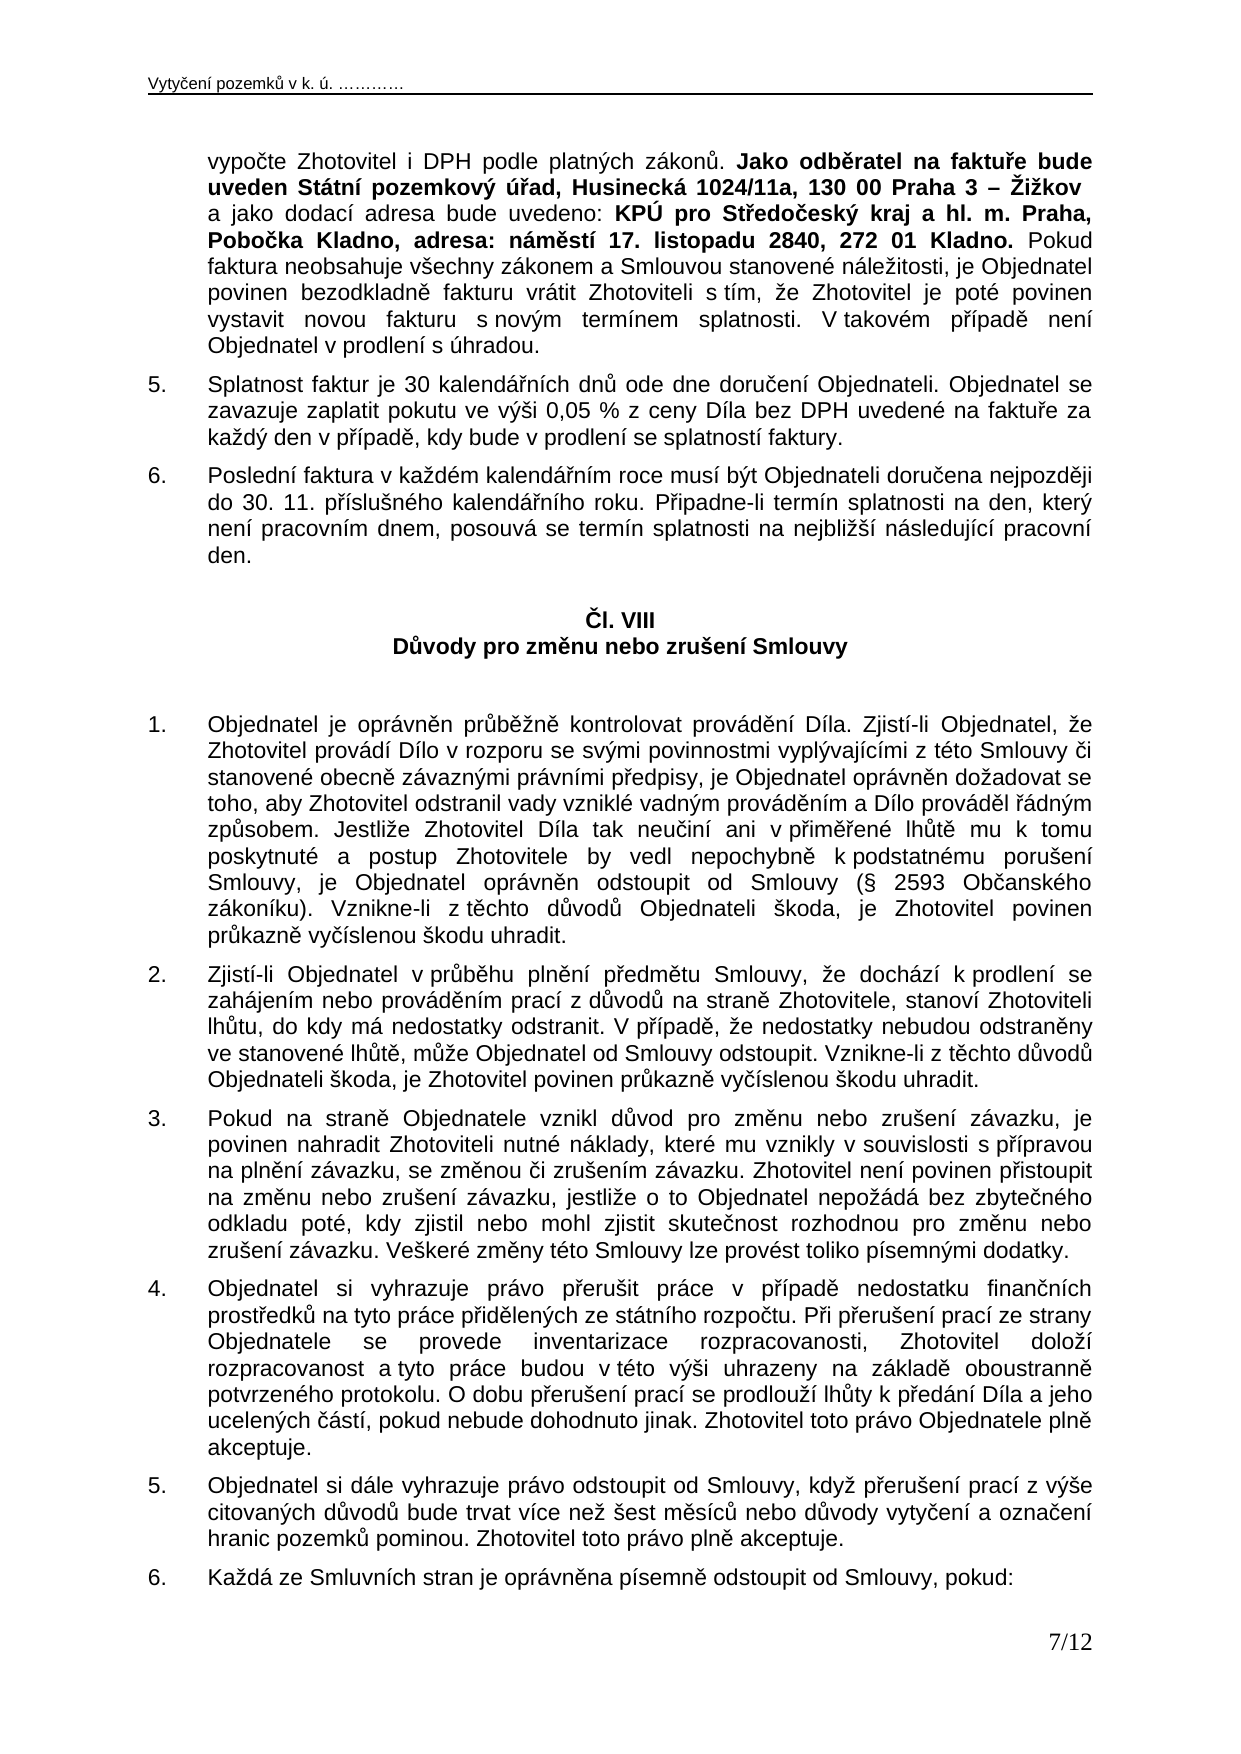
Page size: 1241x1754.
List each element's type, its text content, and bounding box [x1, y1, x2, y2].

list Pokud na straně Objednatele vznikl důvod pro změnu nebo zrušení závazku, je povinen nahradit Zhotoviteli nutné náklady, které mu vznikly v souvislosti s přípravou na plnění závazku, se změnou či zrušením závazku. Zhotovitel není povinen přistoupit na změnu nebo zrušení závazku, jestliže o to Objednatel nepožádá bez zbytečného odkladu poté, kdy zjistil nebo mohl zjistit skutečnost rozhodnou pro změnu nebo zrušení závazku. Veškeré změny této Smlouvy lze provést toliko písemnými dodatky. [148, 1105, 1093, 1263]
list Zjistí-li Objednatel v průběhu plnění předmětu Smlouvy, že dochází k prodlení se zahájením nebo prováděním prací z důvodů na straně Zhotovitele, stanoví Zhotoviteli lhůtu, do kdy má nedostatky odstranit. V případě, že nedostatky nebudou odstraněny ve stanovené lhůtě, může Objednatel od Smlouvy odstoupit. Vznikne-li z těchto důvodů Objednateli škoda, je Zhotovitel povinen průkazně vyčíslenou škodu uhradit. [148, 961, 1093, 1092]
list Objednatel si vyhrazuje právo přerušit práce v případě nedostatku finančních prostředků na tyto práce přidělených ze státního rozpočtu. Při přerušení prací ze strany Objednatele se provede inventarizace rozpracovanosti, Zhotovitel doloží rozpracovanost a tyto práce budou v této výši uhrazeny na základě oboustranně potvrzeného protokolu. O dobu přerušení prací se prodlouží lhůty k předání Díla a jeho ucelených částí, pokud nebude dohodnuto jinak. Zhotovitel toto právo Objednatele plně akceptuje. [148, 1275, 1093, 1460]
list Splatnost faktur je 30 kalendářních dnů ode dne doručení Objednateli. Objednatel se zavazuje zaplatit pokutu ve výši 0,05 % z ceny Díla bez DPH uvedené na faktuře za každý den v případě, kdy bude v prodlení se splatností faktury. [148, 371, 1093, 450]
subtitle Čl. VIII [148, 607, 1093, 633]
subtitle Důvody pro změnu nebo zrušení Smlouvy [148, 633, 1093, 659]
list Objednatel je oprávněn průběžně kontrolovat provádění Díla. Zjistí-li Objednatel, že Zhotovitel provádí Dílo v rozporu se svými povinnostmi vyplývajícími z této Smlouvy či stanovené obecně závaznými právními předpisy, je Objednatel oprávněn dožadovat se toho, aby Zhotovitel odstranil vady vzniklé vadným prováděním a Dílo prováděl řádným způsobem. Jestliže Zhotovitel Díla tak neučiní ani v přiměřené lhůtě mu k tomu poskytnuté a postup Zhotovitele by vedl nepochybně k podstatnému porušení Smlouvy, je Objednatel oprávněn odstoupit od Smlouvy (§ 2593 Občanského zákoníku). Vznikne-li z těchto důvodů Objednateli škoda, je Zhotovitel povinen průkazně vyčíslenou škodu uhradit. [148, 711, 1093, 948]
list Každá ze Smluvních stran je oprávněna písemně odstoupit od Smlouvy, pokud: [148, 1564, 1093, 1590]
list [148, 148, 1093, 358]
list Objednatel si dále vyhrazuje právo odstoupit od Smlouvy, když přerušení prací z výše citovaných důvodů bude trvat více než šest měsíců nebo důvody vytyčení a označení hranic pozemků pominou. Zhotovitel toto právo plně akceptuje. [148, 1472, 1093, 1551]
list Poslední faktura v každém kalendářním roce musí být Objednateli doručena nejpozději do 30. 11. příslušného kalendářního roku. Připadne-li termín splatnosti na den, který není pracovním dnem, posouvá se termín splatnosti na nejbližší následující pracovní den. [148, 462, 1093, 568]
